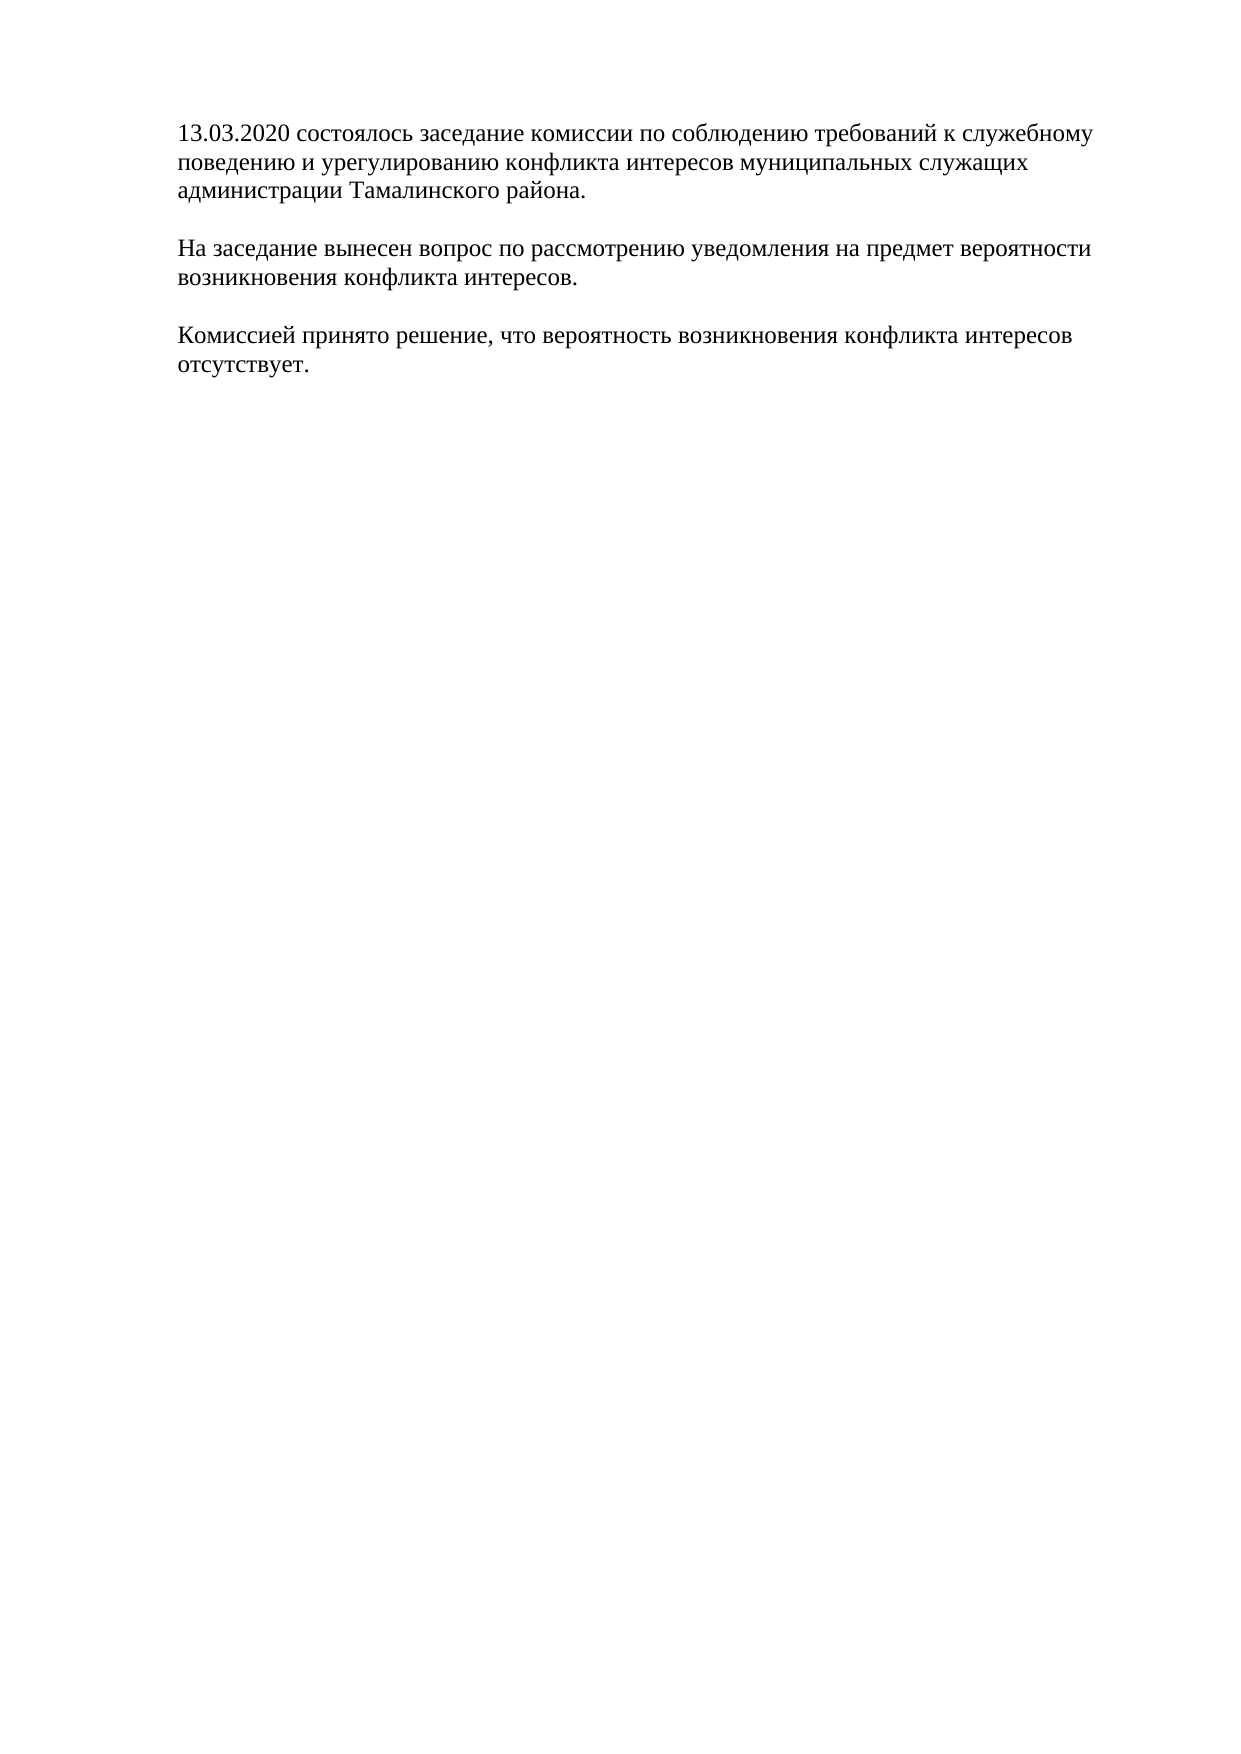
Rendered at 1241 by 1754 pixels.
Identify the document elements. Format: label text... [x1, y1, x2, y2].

text На заседание вынесен вопрос по рассмотрению уведомления на предмет вероятности возникновения конфликта интересов. [177, 233, 1152, 291]
text Комиссией принято решение, что вероятность возникновения конфликта интересов отсутствует. [177, 320, 1152, 378]
text 13.03.2020 состоялось заседание комиссии по соблюдению требований к служебному поведению и урегулированию конфликта интересов муниципальных служащих администрации Тамалинского района. [177, 118, 1152, 204]
